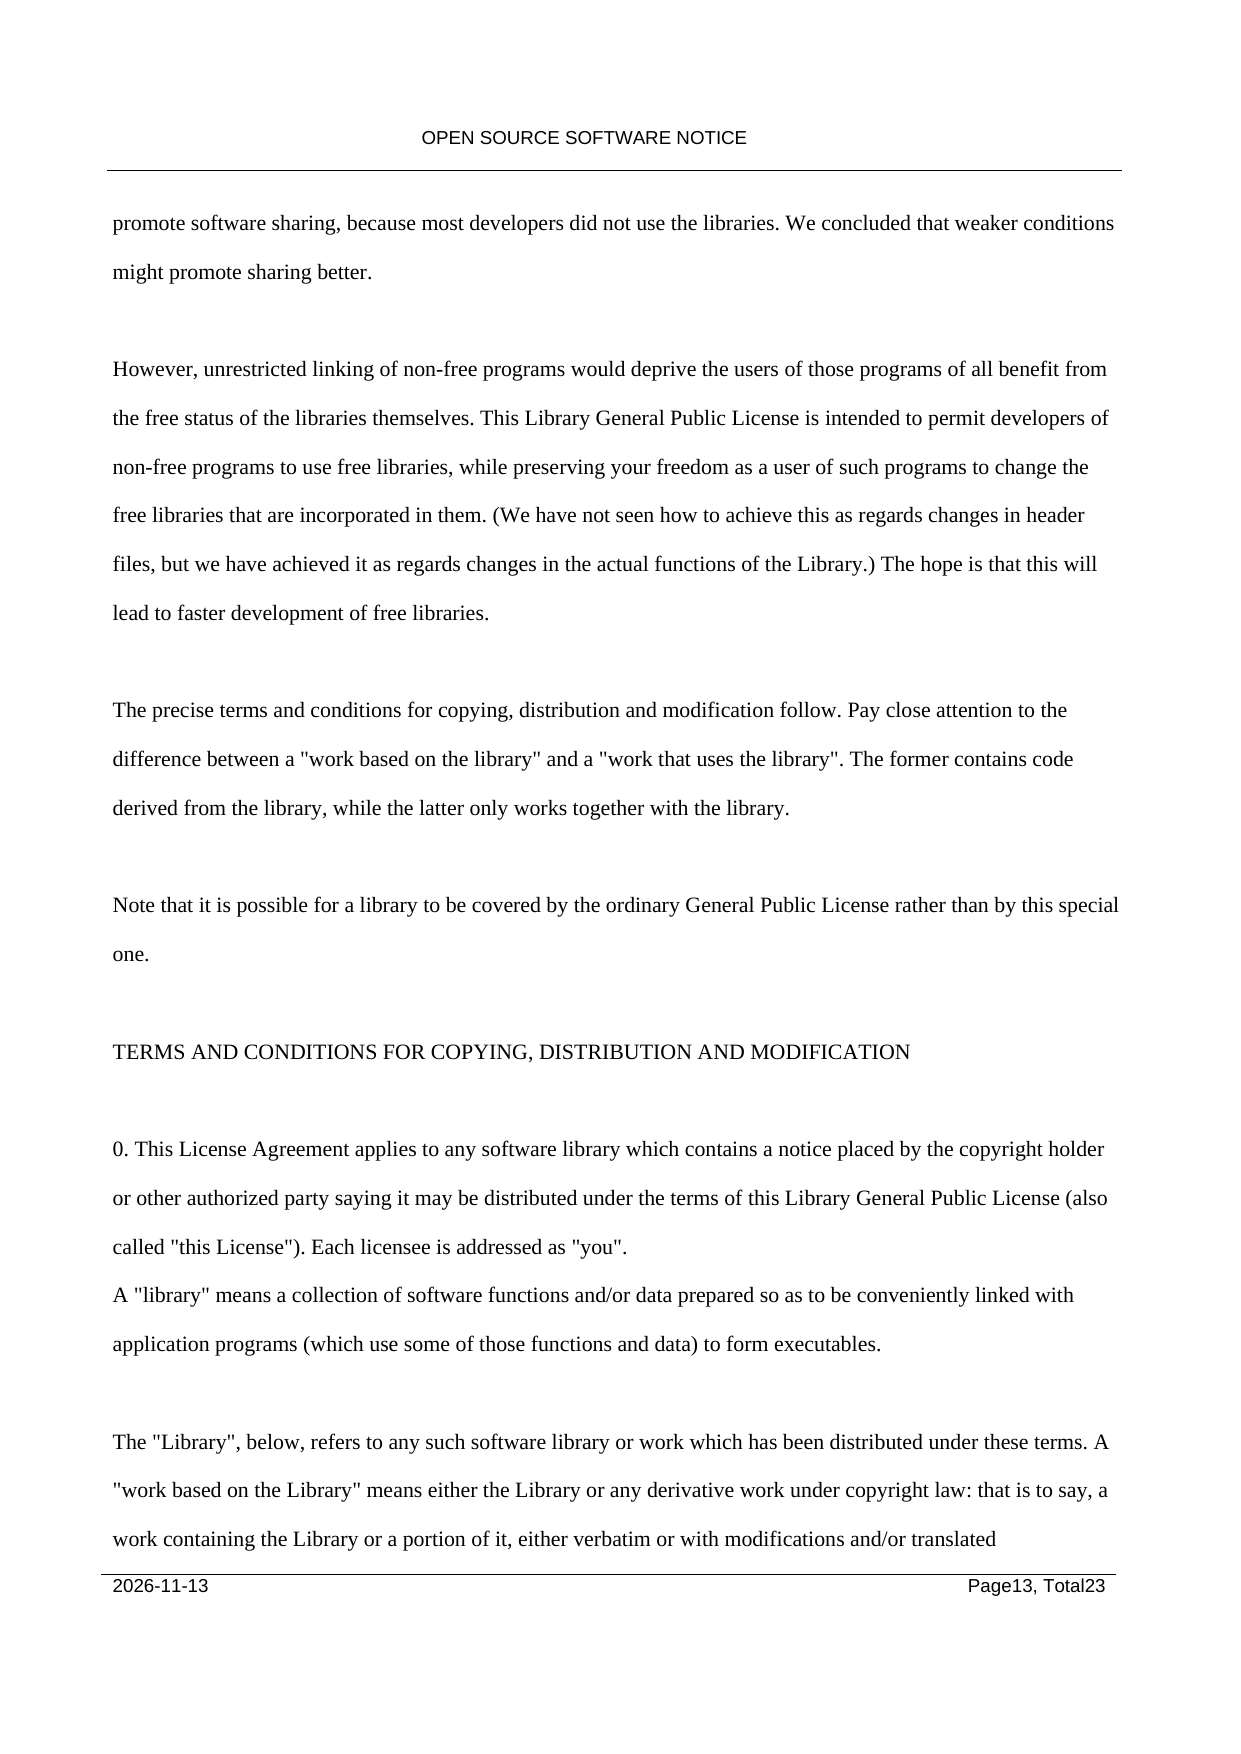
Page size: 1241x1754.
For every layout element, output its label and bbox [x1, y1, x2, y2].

text [112, 206, 1128, 1555]
